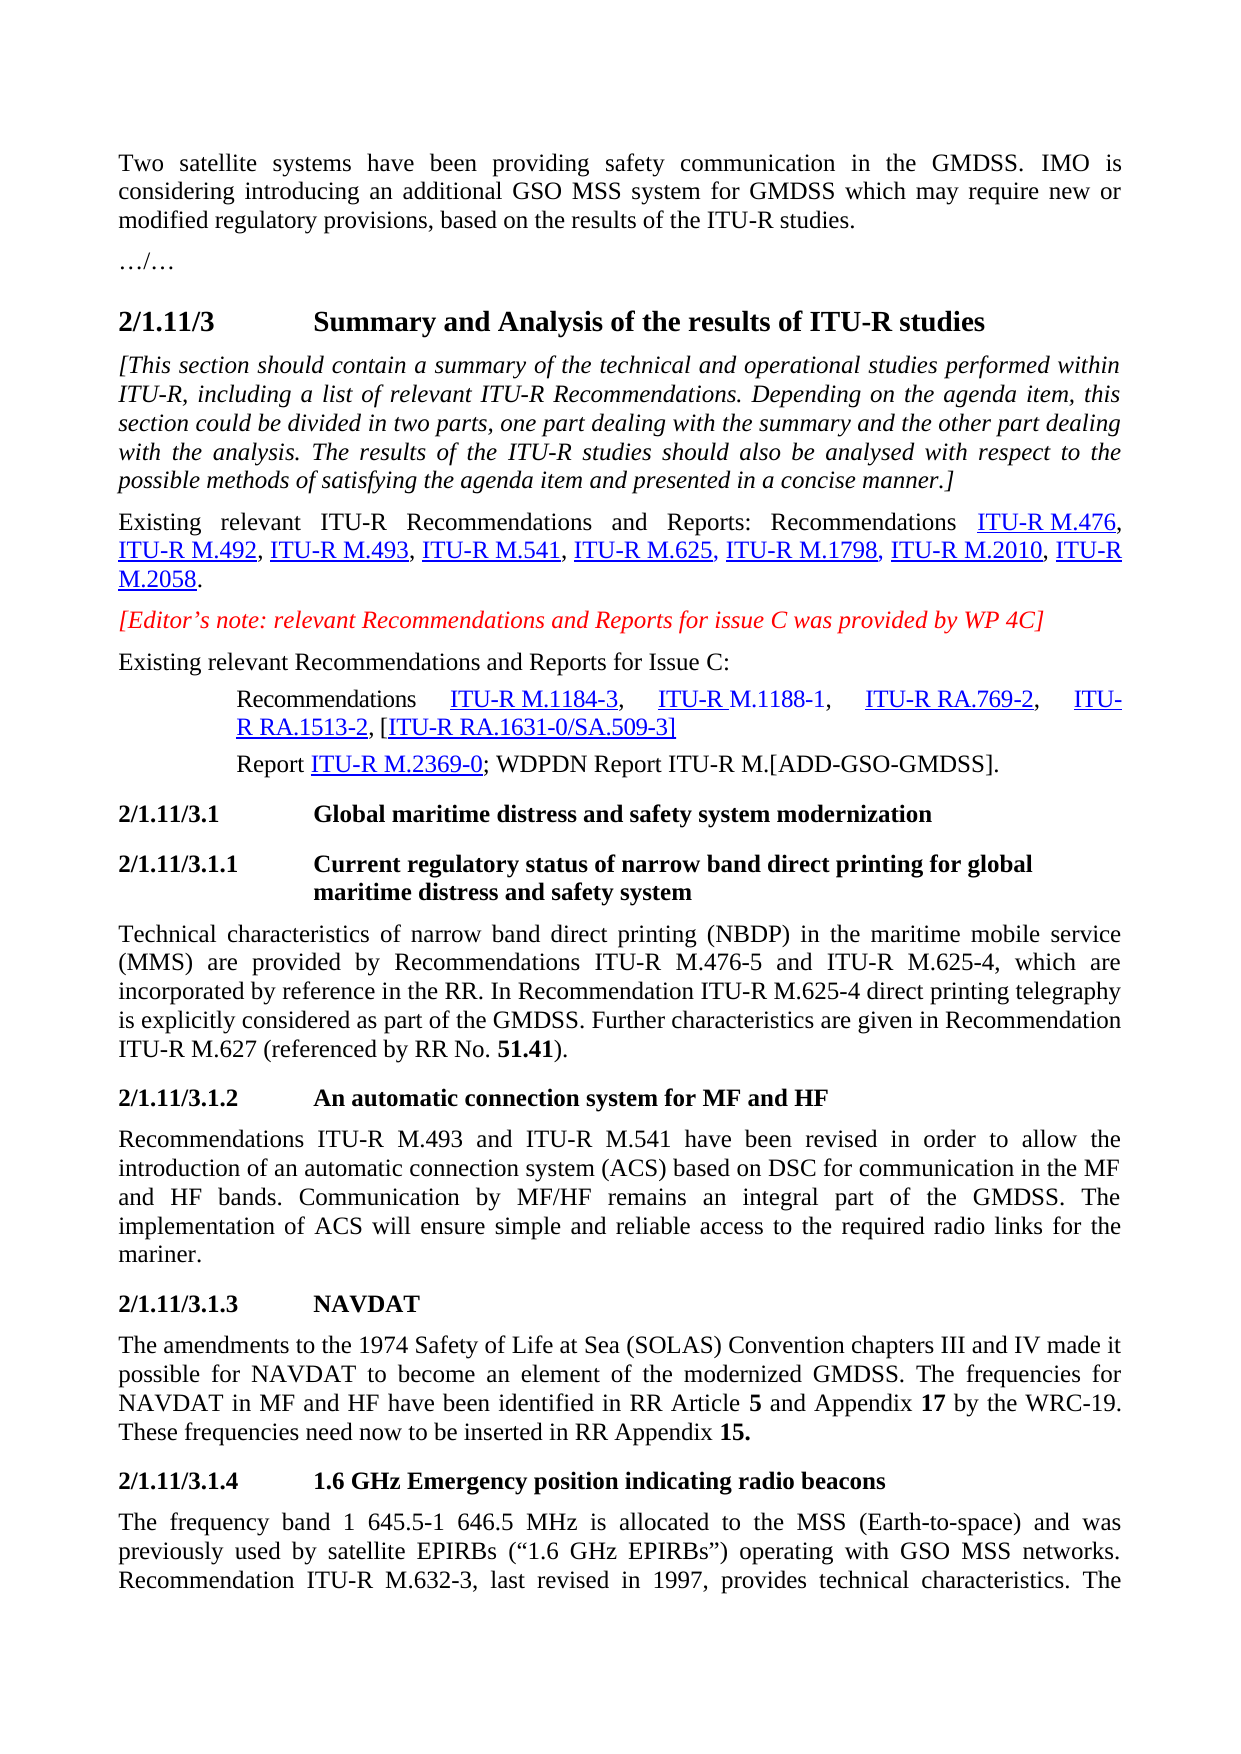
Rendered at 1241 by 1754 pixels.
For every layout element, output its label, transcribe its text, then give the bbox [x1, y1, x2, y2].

text [This section should contain a summary of the technical and operational studies performed within ITU-R, including a list of relevant ITU-R Recommendations. Depending on the agenda item, this section could be divided in two parts, one part dealing with the summary and the other part dealing with the analysis. The results of the ITU-R studies should also be analysed with respect to the possible methods of satisfying the agenda item and presented in a concise manner.] [118, 350, 1122, 494]
text Two satellite systems have been providing safety communication in the GMDSS. IMO is considering introducing an additional GSO MSS system for GMDSS which may require new or modified regulatory provisions, based on the results of the ITU-R studies. [118, 148, 1122, 234]
text Recommendations ITU-R M.493 and ITU-R M.541 have been revised in order to allow the introduction of an automatic connection system (ACS) based on DSC for communication in the MF and HF bands. Communication by MF/HF remains an integral part of the GMDSS. The implementation of ACS will ensure simple and reliable access to the required radio links for the mariner. [118, 1124, 1122, 1268]
subtitle 2/1.11/3 Summary and Analysis of the results of ITU-R studies [118, 304, 1122, 338]
text Recommendations ITU-R M.1184-3, ITU-R M.1188-1, ITU-R RA.769-2, ITU-R RA.1513-2, [ITU-R RA.1631-0/SA.509-3] [118, 684, 1122, 741]
text …/… [118, 246, 1122, 275]
subtitle 2/1.11/3.1 Global maritime distress and safety system modernization [118, 799, 1122, 828]
text Technical characteristics of narrow band direct printing (NBDP) in the maritime mobile service (MMS) are provided by Recommendations ITU-R M.476-5 and ITU-R M.625-4, which are incorporated by reference in the RR. In Recommendation ITU-R M.625-4 direct printing telegraphy is explicitly considered as part of the GMDSS. Further characteristics are given in Recommendation ITU-R M.627 (referenced by RR No. 51.41). [118, 919, 1122, 1062]
text Existing relevant ITU-R Recommendations and Reports: Recommendations ITU-R M.476, ITU-R M.492, ITU-R M.493, ITU-R M.541, ITU-R M.625, ITU-R M.1798, ITU-R M.2010, ITU-R M.2058. [118, 507, 1122, 593]
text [118, 1507, 1122, 1594]
text [Editor’s note: relevant Recommendations and Reports for issue C was provided by WP 4C] [118, 605, 1122, 634]
subtitle 2/1.11/3.1.1 Current regulatory status of narrow band direct printing for global maritime distress and safety system [118, 849, 1122, 906]
text The amendments to the 1974 Safety of Life at Sea (SOLAS) Convention chapters III and IV made it possible for NAVDAT to become an element of the modernized GMDSS. The frequencies for NAVDAT in MF and HF have been identified in RR Article 5 and Appendix 17 by the WRC-19. These frequencies need now to be inserted in RR Appendix 15. [118, 1330, 1122, 1445]
text Existing relevant Recommendations and Reports for Issue C: [118, 647, 1122, 675]
subtitle 2/1.11/3.1.3 NAVDAT [118, 1289, 1122, 1318]
subtitle 2/1.11/3.1.2 An automatic connection system for MF and HF [118, 1083, 1122, 1112]
subtitle 2/1.11/3.1.4 1.6 GHz Emergency position indicating radio beacons [118, 1466, 1122, 1495]
text Report ITU-R M.2369-0; WDPDN Report ITU-R M.[ADD-GSO-GMDSS]. [118, 749, 1122, 778]
